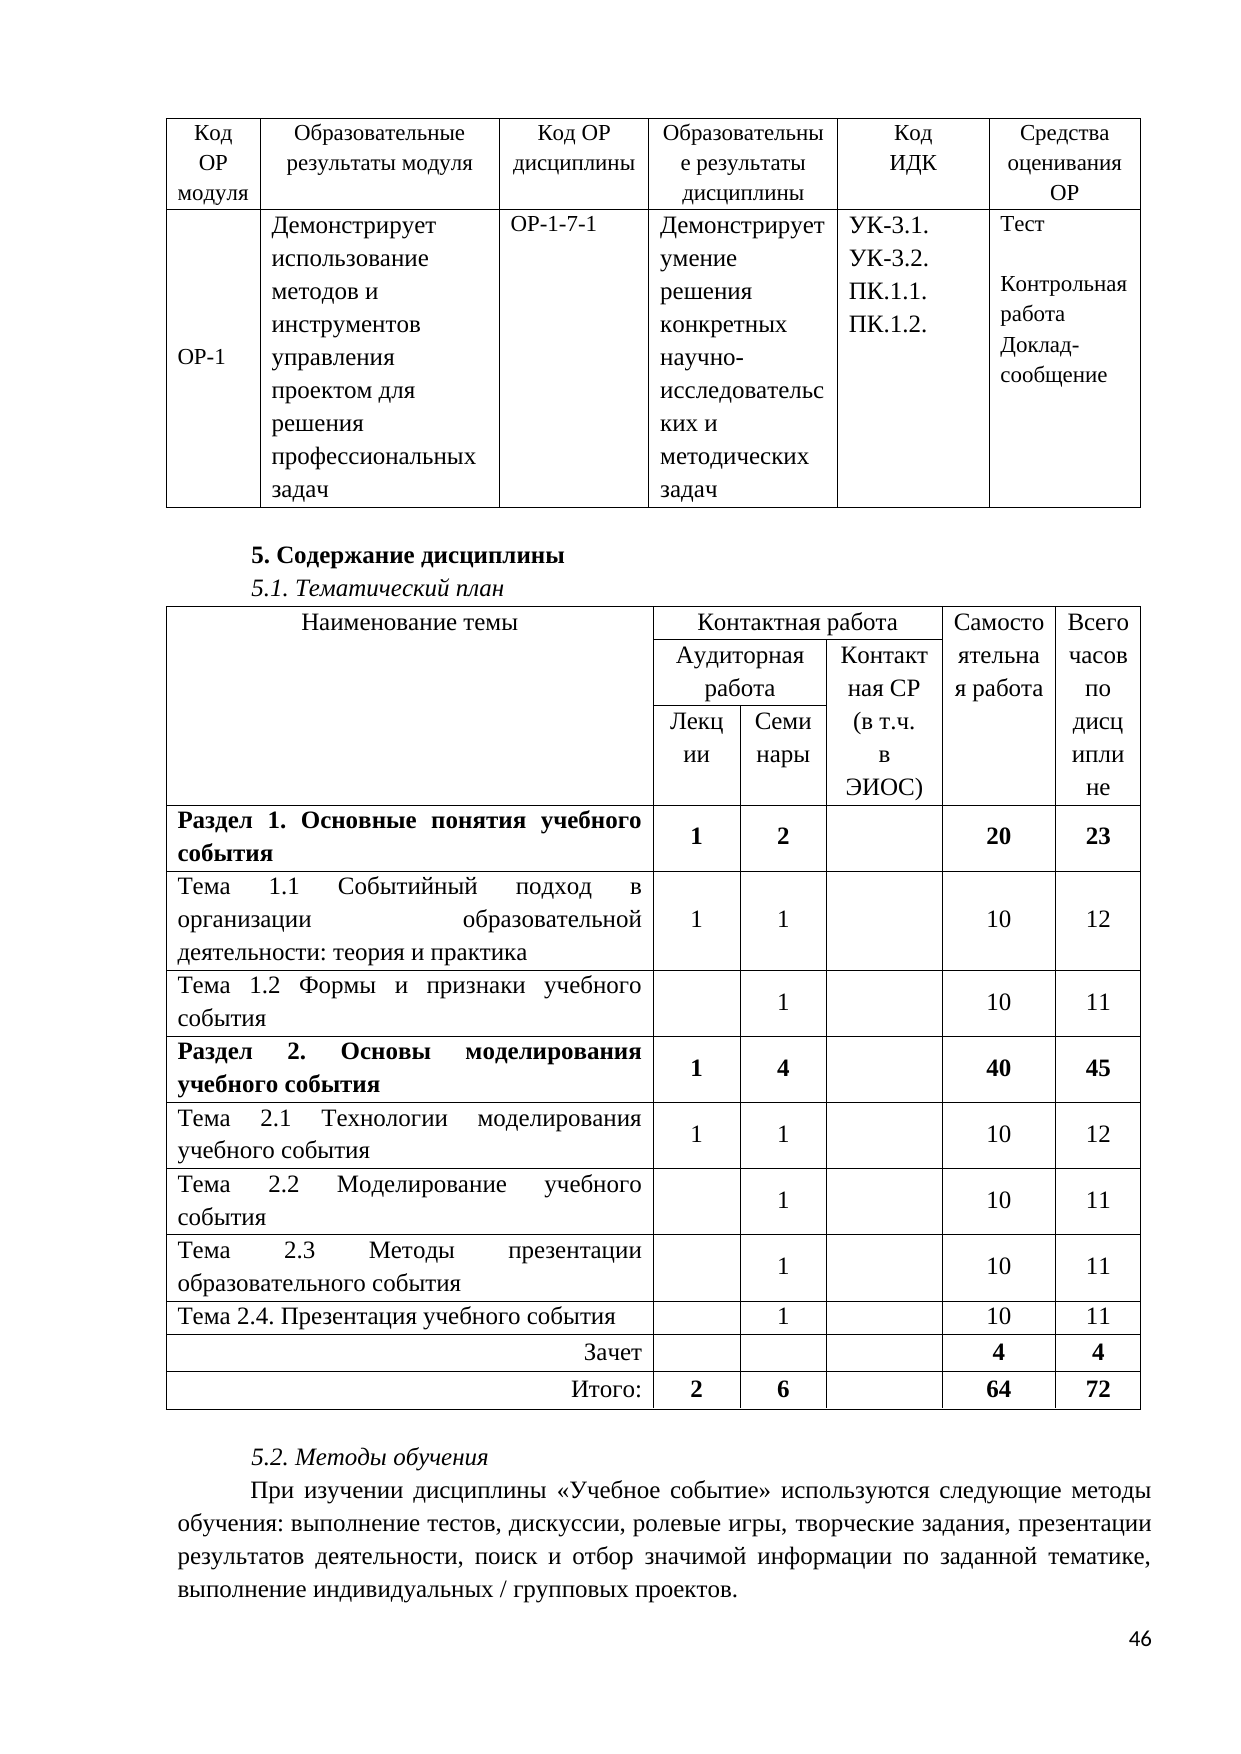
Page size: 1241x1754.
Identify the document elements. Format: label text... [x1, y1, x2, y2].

table_cell 1 [741, 1302, 826, 1334]
table_cell 1 [654, 1103, 740, 1168]
table_cell 11 [1056, 1302, 1140, 1334]
table_cell 1 [741, 971, 826, 1036]
table_cell 6 [741, 1372, 826, 1408]
table_header Наименование темы [167, 607, 653, 804]
table_cell Итого: [167, 1372, 653, 1408]
table_cell 40 [943, 1037, 1055, 1102]
table_cell Тест Контрольная работа Доклад-сообщение [990, 210, 1140, 507]
table_cell 1 [654, 872, 740, 970]
table_header Всего часов по дисциплине [1056, 607, 1140, 804]
table_cell [654, 1302, 740, 1334]
table_cell Тема 2.4. Презентация учебного события [167, 1302, 653, 1334]
table_cell 11 [1056, 1169, 1140, 1234]
table_header Контактная работа [654, 607, 942, 639]
table_cell Тема 2.3 Методы презентации образовательного события [167, 1235, 653, 1301]
table_cell Семинары [741, 706, 826, 804]
table_cell 23 [1056, 806, 1140, 871]
table_cell 11 [1056, 971, 1140, 1036]
table_cell 10 [943, 1302, 1055, 1334]
table_cell [654, 1169, 740, 1234]
table_cell [741, 1335, 826, 1371]
table_header Код ИДК [838, 119, 989, 209]
table_cell 12 [1056, 872, 1140, 970]
table_cell 72 [1056, 1372, 1140, 1408]
table_cell [827, 1335, 942, 1371]
table_cell [827, 1235, 942, 1301]
table_cell ОР-1-7-1 [500, 210, 648, 507]
table_cell [827, 1169, 942, 1234]
table_cell Тема 1.2 Формы и признаки учебного события [167, 971, 653, 1036]
table_header Код ОР дисциплины [500, 119, 648, 209]
table_cell [827, 1302, 942, 1334]
table_cell 1 [741, 1235, 826, 1301]
table_cell 4 [741, 1037, 826, 1102]
table_cell УК-3.1. УК-3.2. ПК.1.1. ПК.1.2. [838, 210, 989, 507]
table_cell 10 [943, 872, 1055, 970]
table_cell 1 [654, 1037, 740, 1102]
table_cell [827, 806, 942, 871]
table_cell Демонстрирует умение решения конкретных научно-исследовательских и методических задач [649, 210, 837, 507]
table_cell 11 [1056, 1235, 1140, 1301]
table_cell [654, 1335, 740, 1371]
table_cell Раздел 2. Основы моделирования учебного события [167, 1037, 653, 1102]
table_cell 4 [943, 1335, 1055, 1371]
text При изучении дисциплины «Учебное событие» используются следующие методы обучения: выполнение тестов, дискуссии, ролевые игры, творческие задания, презентации результатов деятельности, поиск и отбор значимой информации по заданной тематике, выполнение индивидуальных / групповых проектов. [177, 1475, 1152, 1603]
table_cell Зачет [167, 1335, 653, 1371]
table_cell 2 [654, 1372, 740, 1408]
table_header Самостоятельная работа [943, 607, 1055, 804]
table_cell 10 [943, 1169, 1055, 1234]
table_header Образовательные результаты дисциплины [649, 119, 837, 209]
table_cell 20 [943, 806, 1055, 871]
table_cell [827, 872, 942, 970]
text 5.1. Тематический план [177, 573, 1152, 602]
table_header Образовательные результаты модуля [261, 119, 499, 209]
table_cell 1 [741, 1103, 826, 1168]
table_header Средства оценивания ОР [990, 119, 1140, 209]
text 5.2. Методы обучения [177, 1442, 1152, 1471]
table_cell [654, 1235, 740, 1301]
table_header Код ОР модуля [167, 119, 260, 209]
table_cell Аудиторная работа [654, 640, 826, 705]
table_cell 2 [741, 806, 826, 871]
table_cell Раздел 1. Основные понятия учебного события [167, 806, 653, 871]
table_cell [827, 1037, 942, 1102]
table_cell ОР-1 [167, 210, 260, 507]
table_cell Тема 2.1 Технологии моделирования учебного события [167, 1103, 653, 1168]
table_cell 10 [943, 1103, 1055, 1168]
table_cell 12 [1056, 1103, 1140, 1168]
table_cell Тема 2.2 Моделирование учебного события [167, 1169, 653, 1234]
table_cell [827, 971, 942, 1036]
table_cell Демонстрирует использование методов и инструментов управления проектом для решения профессиональных задач [261, 210, 499, 507]
table_cell 1 [654, 806, 740, 871]
table_cell 4 [1056, 1335, 1140, 1371]
table_cell 64 [943, 1372, 1055, 1408]
text 5. Содержание дисциплины [177, 540, 1152, 569]
table_cell [827, 1103, 942, 1168]
table_cell [827, 1372, 942, 1408]
table_cell Контактная СР (в т.ч. в ЭИОС) [827, 640, 942, 804]
table_cell 1 [741, 1169, 826, 1234]
table_cell Лекции [654, 706, 740, 804]
table_cell Тема 1.1 Событийный подход в организации образовательной деятельности: теория и практика [167, 872, 653, 970]
table_cell [654, 971, 740, 1036]
table_cell 10 [943, 971, 1055, 1036]
table_cell 10 [943, 1235, 1055, 1301]
table_cell 1 [741, 872, 826, 970]
table_cell 45 [1056, 1037, 1140, 1102]
